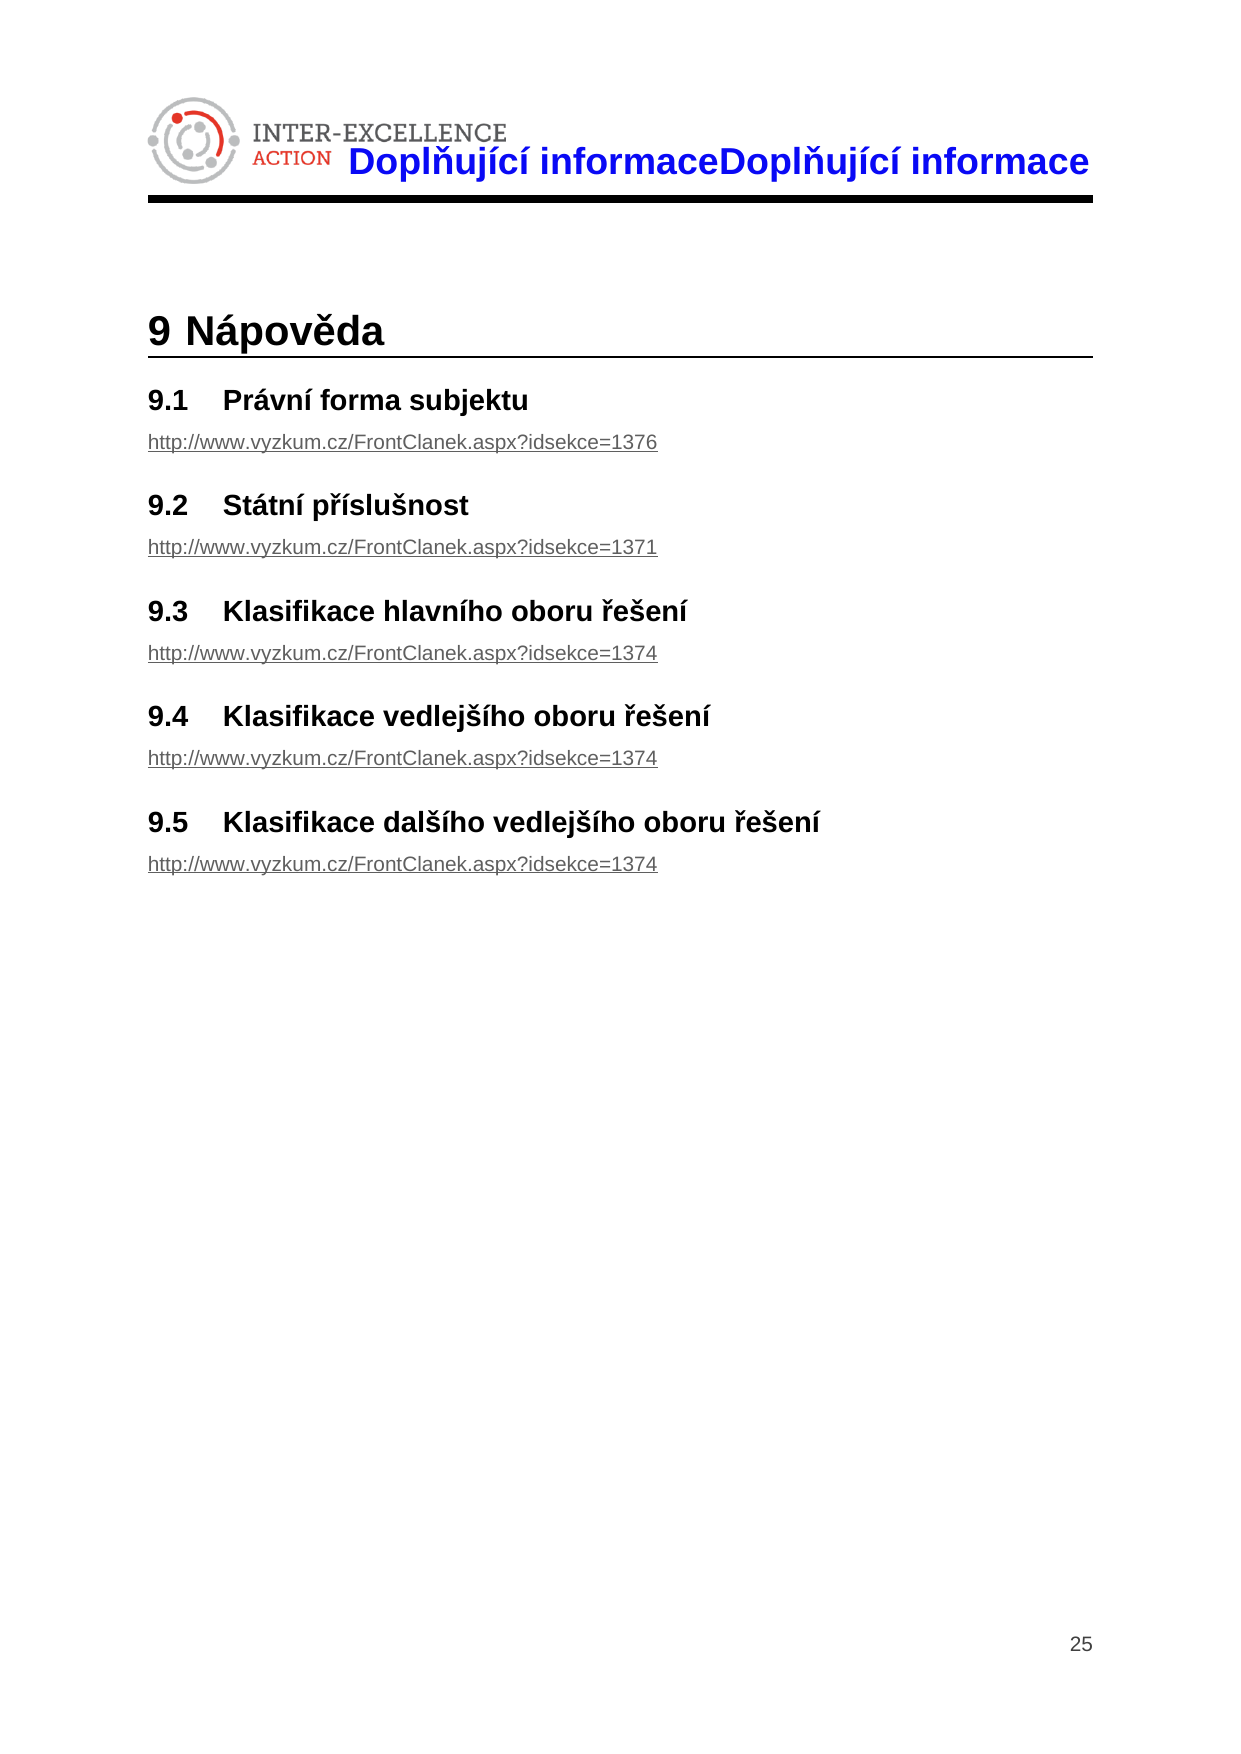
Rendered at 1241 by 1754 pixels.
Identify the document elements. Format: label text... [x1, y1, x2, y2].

list Klasifikace vedlejšího oboru řešení [148, 699, 1093, 733]
list Právní forma subjektu [148, 383, 1093, 416]
text http://www.vyzkum.cz/FrontClanek.aspx?idsekce=1371 [148, 535, 1093, 559]
text http://www.vyzkum.cz/FrontClanek.aspx?idsekce=1376 [148, 430, 1093, 454]
text http://www.vyzkum.cz/FrontClanek.aspx?idsekce=1374 [148, 746, 1093, 770]
list Nápověda [148, 306, 1093, 356]
text http://www.vyzkum.cz/FrontClanek.aspx?idsekce=1374 [148, 641, 1093, 664]
list Klasifikace dalšího vedlejšího oboru řešení [148, 804, 1093, 838]
text http://www.vyzkum.cz/FrontClanek.aspx?idsekce=1374 [148, 851, 1093, 875]
picture [147, 97, 506, 184]
list Státní příslušnost [148, 488, 1093, 522]
list Klasifikace hlavního oboru řešení [148, 594, 1093, 627]
